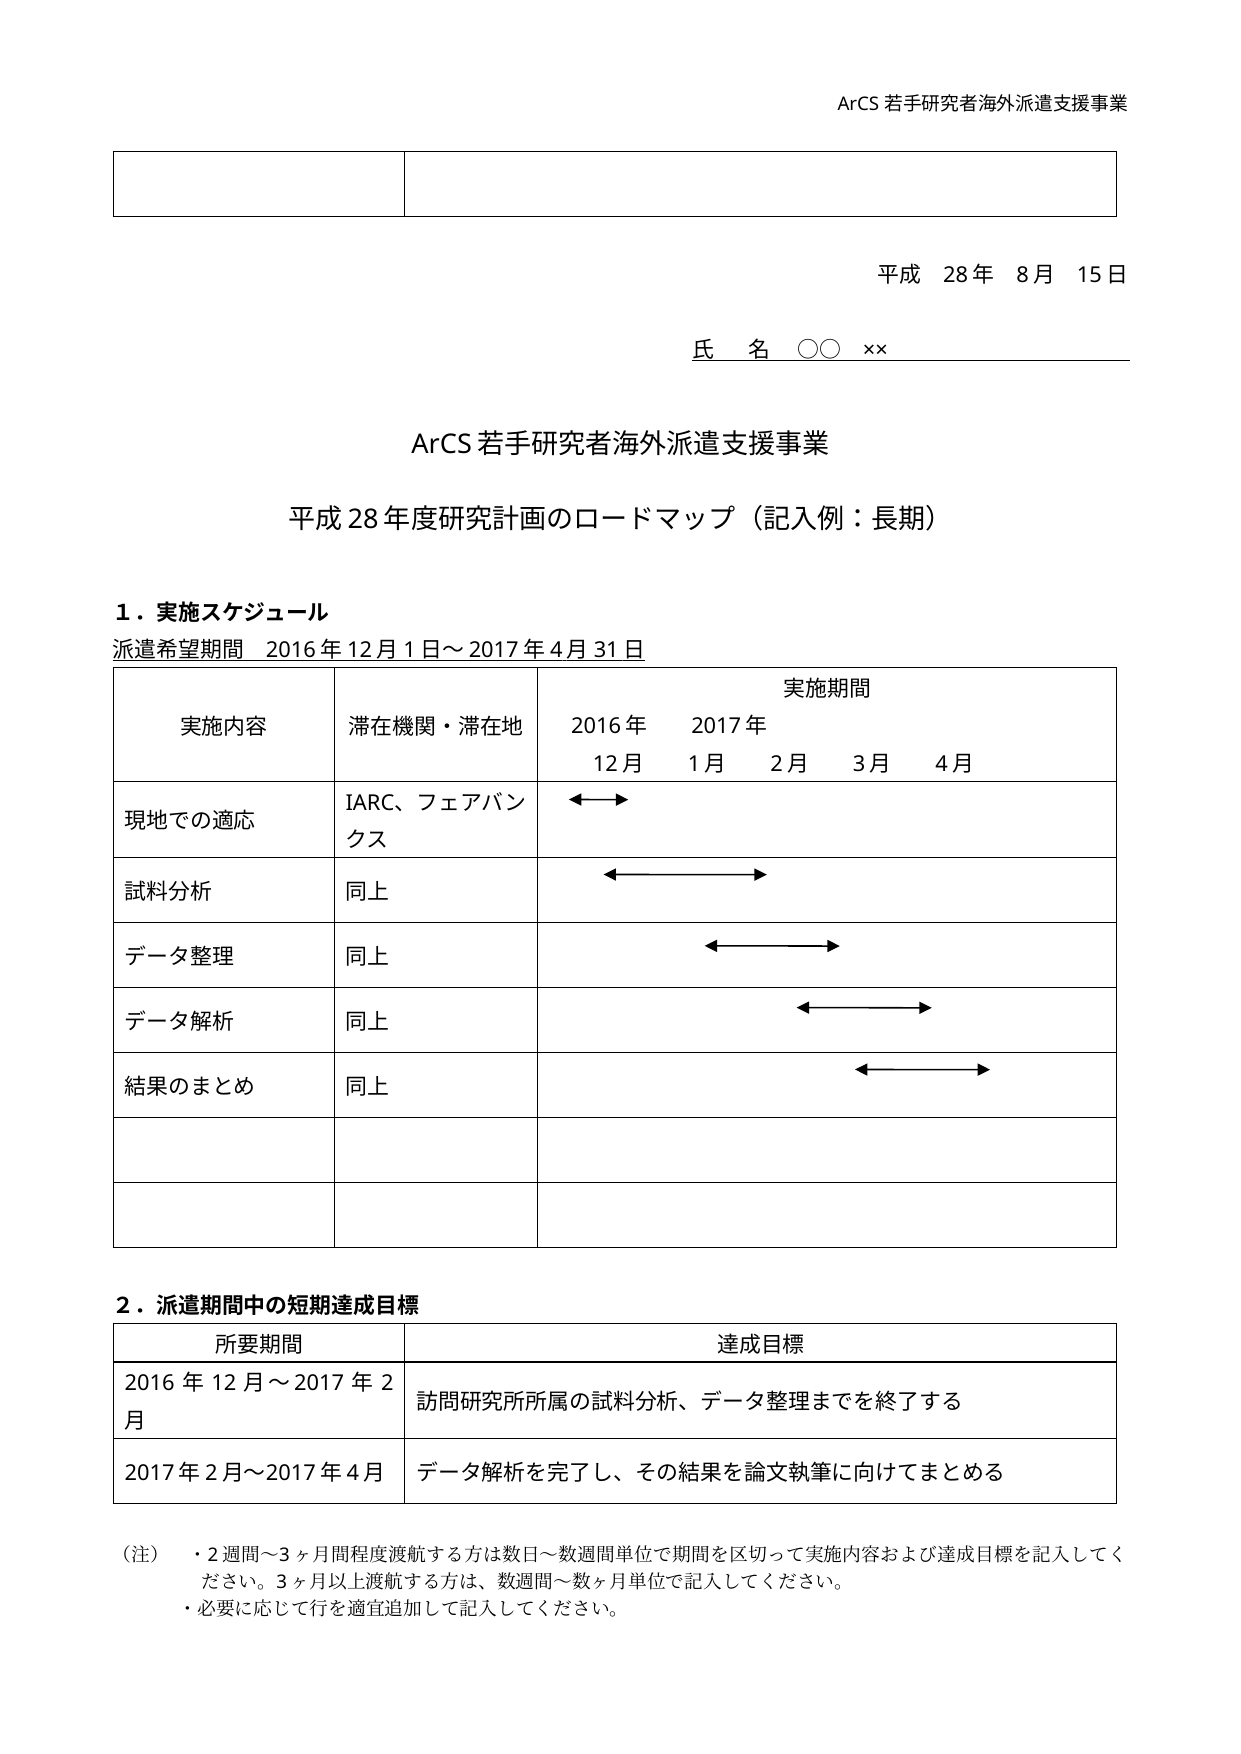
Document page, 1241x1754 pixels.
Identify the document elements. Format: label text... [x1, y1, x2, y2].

table_cell [538, 858, 1116, 922]
table_header 滞在機関・滞在地 [335, 668, 537, 781]
table_cell [405, 152, 1116, 216]
table_cell データ解析 [114, 988, 334, 1052]
text 派遣希望期間 2016年 12月 1日～ 2017年 4月 31日 [112, 630, 1128, 667]
table_cell [335, 1118, 537, 1182]
text 氏 名 ○○ ×× [605, 330, 1140, 367]
table_cell [114, 1183, 334, 1247]
table_cell 同上 [335, 923, 537, 987]
table_cell データ整理 [114, 923, 334, 987]
table_cell [538, 1118, 1116, 1182]
table_cell 同上 [335, 988, 537, 1052]
table_cell 試料分析 [114, 858, 334, 922]
text １．実施スケジュール [112, 592, 1128, 630]
text ２．派遣期間中の短期達成目標 [112, 1285, 1128, 1323]
text 平成 28年 8月 15日 [112, 255, 1128, 292]
table_cell 現地での適応 [114, 782, 334, 857]
table_header 達成目標 [405, 1324, 1116, 1361]
table_cell 結果のまとめ [114, 1053, 334, 1117]
table_cell [538, 1053, 1116, 1117]
table_cell [538, 988, 1116, 1052]
table_cell データ解析を完了し、その結果を論文執筆に向けてまとめる [405, 1439, 1116, 1502]
table_header 所要期間 [114, 1324, 404, 1361]
table_cell 2017年2月～2017年4月 [114, 1439, 404, 1502]
table_cell 2016年12月～2017年2月 [114, 1363, 404, 1437]
table_cell [335, 1183, 537, 1247]
table_cell [538, 782, 1116, 857]
text 平成28年度研究計画のロードマップ（記入例：長期） [112, 480, 1128, 555]
table_header 実施期間 2016年 2017年 12月 1月 2月 3月 4月 [538, 668, 1116, 781]
table_cell 同上 [335, 858, 537, 922]
table_cell [538, 923, 1116, 987]
table_cell 訪問研究所所属の試料分析、データ整理までを終了する [405, 1363, 1116, 1437]
table_cell [114, 1118, 334, 1182]
table_cell IARC、フェアバンクス [335, 782, 537, 857]
table_cell [114, 152, 404, 216]
table_header 実施内容 [114, 668, 334, 781]
text ArCS若手研究者海外派遣支援事業 [112, 405, 1128, 480]
table_cell 同上 [335, 1053, 537, 1117]
table_cell [538, 1183, 1116, 1247]
